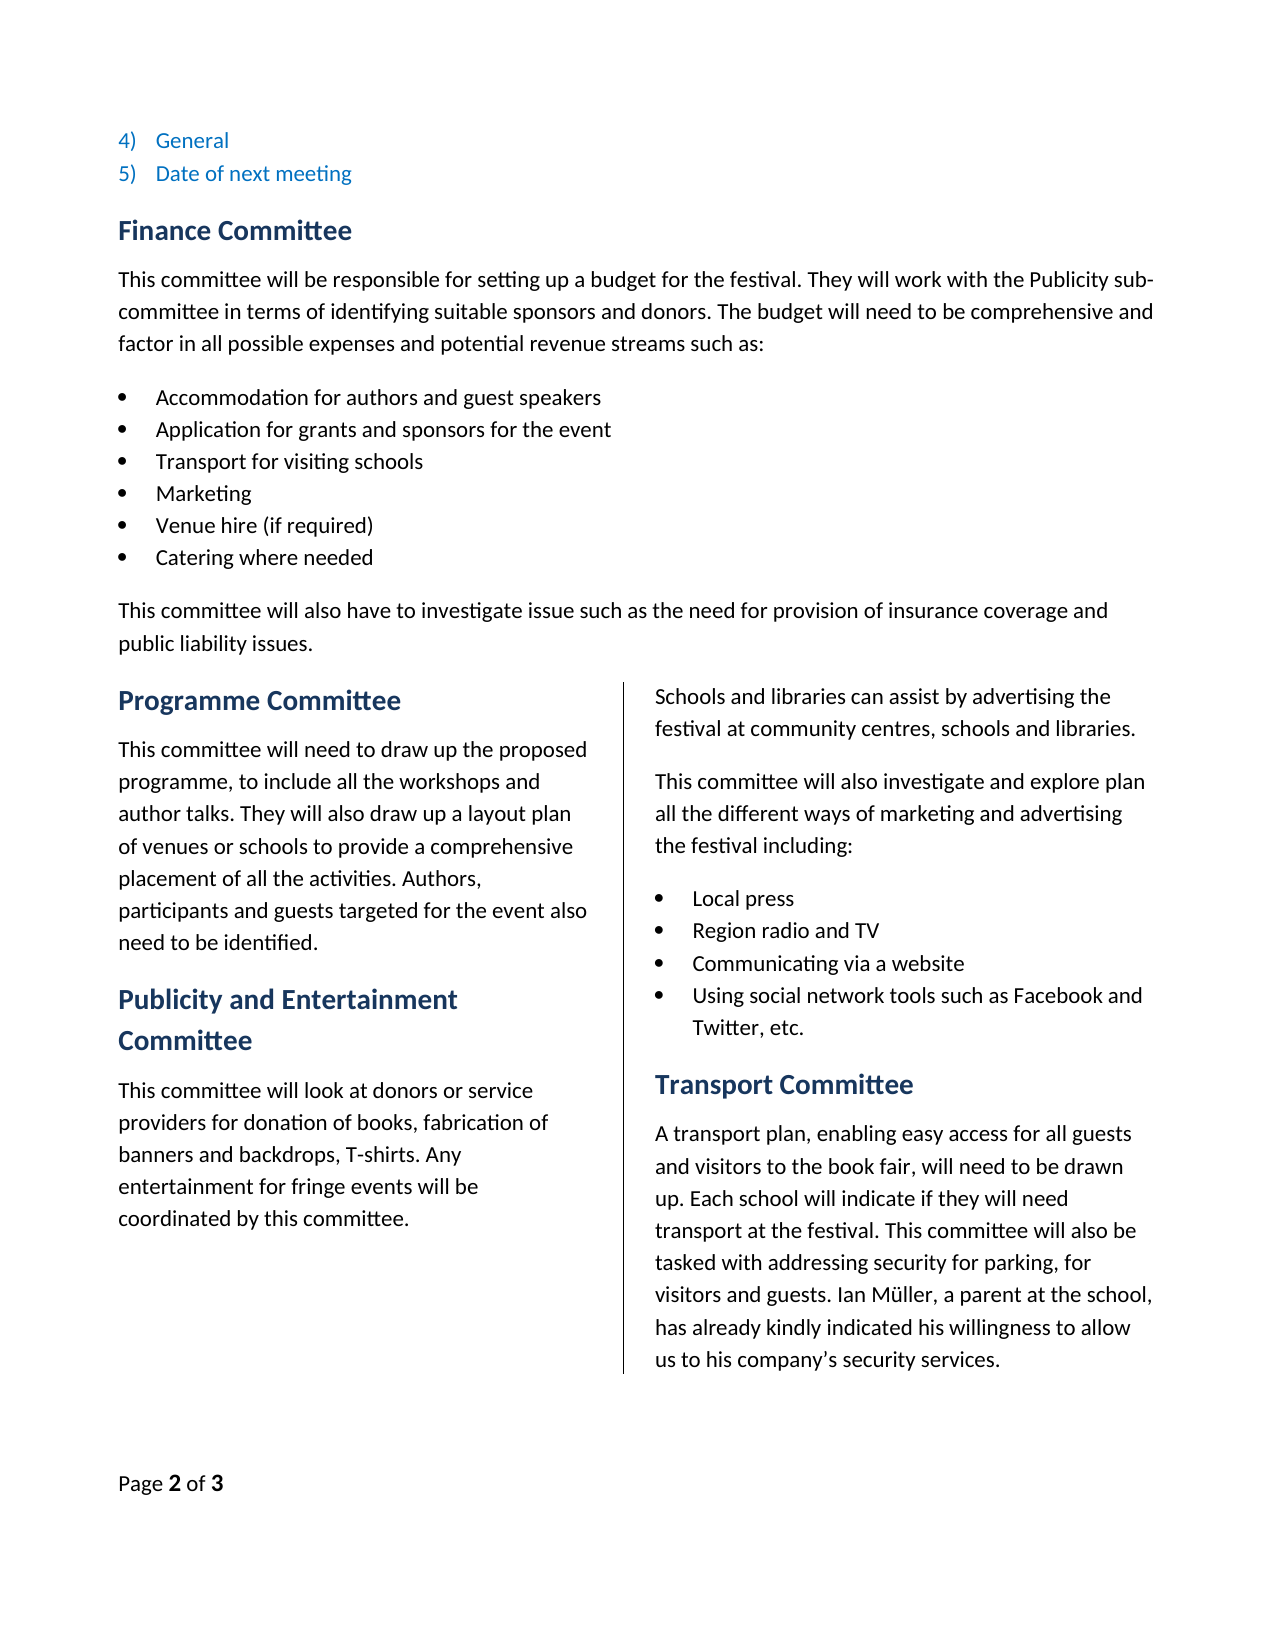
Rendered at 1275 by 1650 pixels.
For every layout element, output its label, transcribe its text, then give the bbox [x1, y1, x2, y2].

text Schools and libraries can assist by advertising the festival at community centres, schools and libraries. [655, 682, 1157, 742]
list Catering where needed [118, 543, 1157, 572]
list Using social network tools such as Facebook and Twitter, etc. [655, 981, 1157, 1041]
text This committee will be responsible for setting up a budget for the festival. They will work with the Publicity sub-committee in terms of identifying suitable sponsors and donors. The budget will need to be comprehensive and factor in all possible expenses and potential revenue streams such as: [118, 265, 1157, 358]
text This committee will look at donors or service providers for donation of books, fabrication of banners and backdrops, T-shirts. Any entertainment for fringe events will be coordinated by this committee. [118, 1076, 591, 1232]
list General [118, 127, 1157, 154]
text This committee will also investigate and explore plan all the different ways of marketing and advertising the festival including: [655, 767, 1157, 859]
list Date of next meeting [118, 159, 1157, 187]
subtitle Finance Committee [118, 212, 1157, 247]
subtitle Transport Committee [655, 1066, 1157, 1102]
text A transport plan, enabling easy access for all guests and visitors to the book fair, will need to be drawn up. Each school will indicate if they will need transport at the festival. This committee will also be tasked with addressing security for parking, for visitors and guests. Ian Müller, a parent at the school, has already kindly indicated his willingness to allow us to his company’s security services. [655, 1119, 1157, 1373]
list Communicating via a website [655, 949, 1157, 977]
subtitle Programme Committee [118, 682, 591, 717]
subtitle Publicity and Entertainment Committee [118, 981, 591, 1058]
list Transport for visiting schools [118, 447, 1157, 475]
text This committee will also have to investigate issue such as the need for provision of insurance coverage and public liability issues. [118, 597, 1157, 657]
list Local press [655, 884, 1157, 912]
list Application for grants and sponsors for the event [118, 415, 1157, 443]
list Marketing [118, 479, 1157, 507]
list Venue hire (if required) [118, 511, 1157, 539]
text This committee will need to draw up the proposed programme, to include all the workshops and author talks. They will also draw up a layout plan of venues or schools to provide a comprehensive placement of all the activities. Authors, participants and guests targeted for the event also need to be identified. [118, 735, 591, 956]
list Region radio and TV [655, 917, 1157, 944]
list Accommodation for authors and guest speakers [118, 383, 1157, 411]
